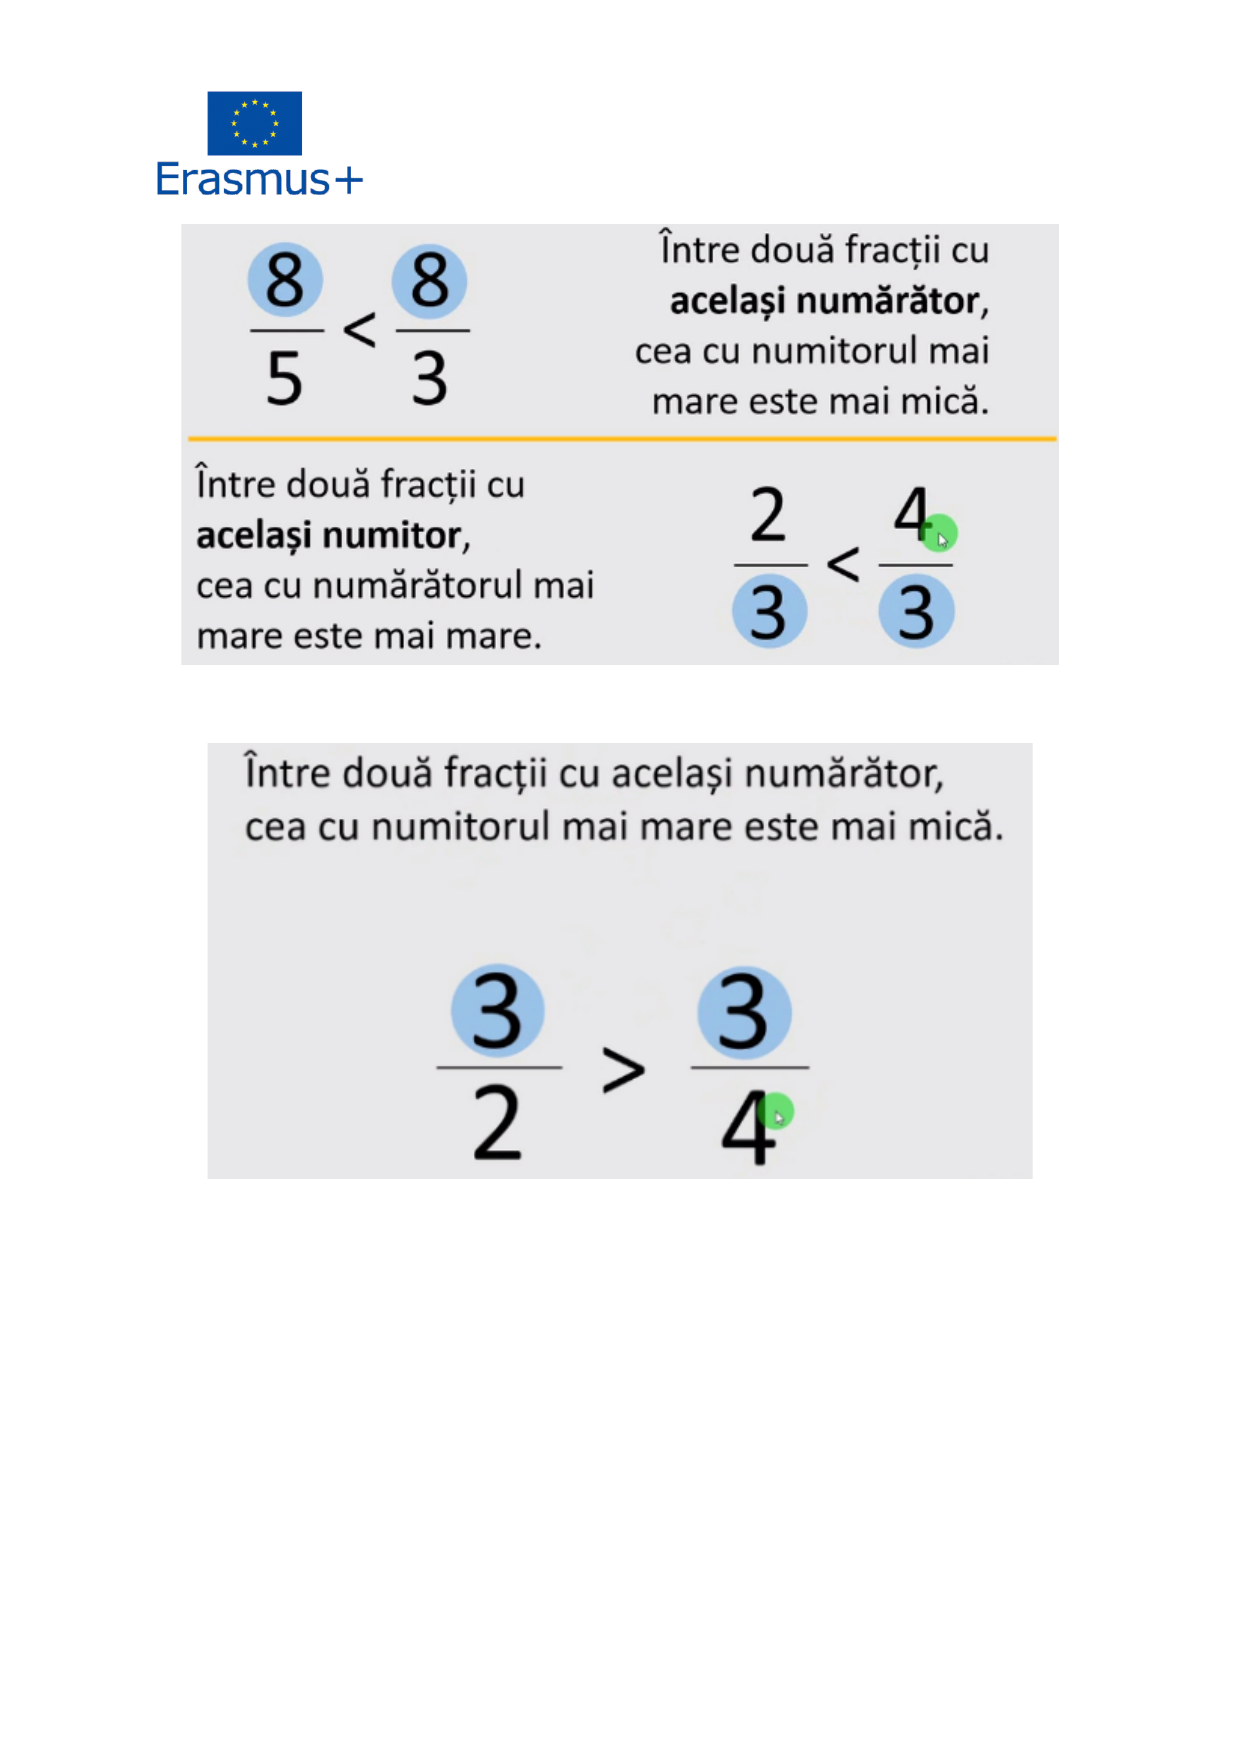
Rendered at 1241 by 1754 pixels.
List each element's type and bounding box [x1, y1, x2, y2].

picture [150, 73, 365, 197]
picture [207, 743, 1033, 1179]
picture [181, 224, 1059, 665]
